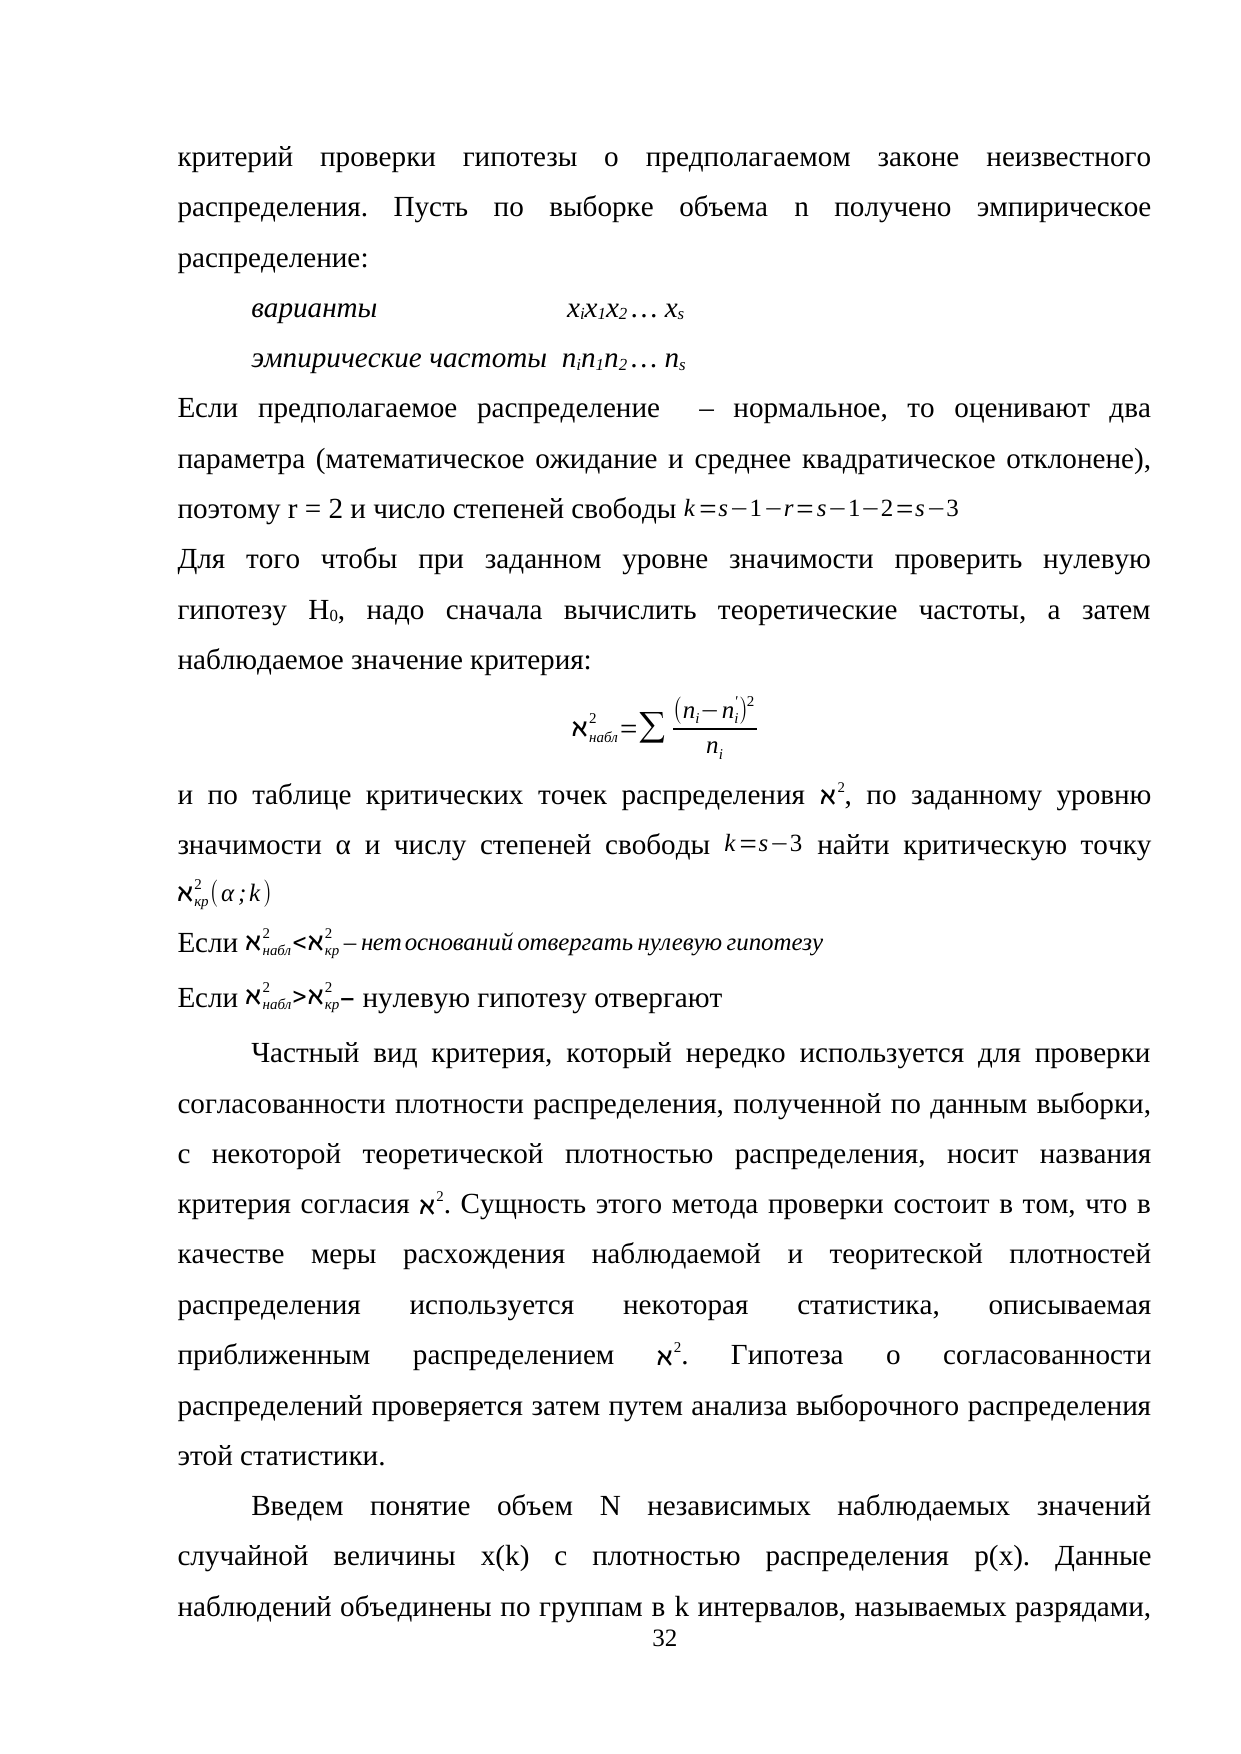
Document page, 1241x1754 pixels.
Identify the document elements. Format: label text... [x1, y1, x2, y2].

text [177, 1488, 1152, 1622]
text Если – нулевую гипотезу отвергают [177, 976, 1152, 1016]
text Для того чтобы при заданном уровне значимости проверить нулевую гипотезу Н0, надо сначала вычислить теоретические частоты, а затем наблюдаемое значение критерия: [177, 542, 1152, 676]
text и по таблице критических точек распределения , по заданному уровню значимости α и числу степеней свободы найти критическую точку [177, 777, 1152, 910]
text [177, 139, 1152, 273]
text Если [177, 924, 1152, 959]
text варианты xix1x2 … xs [177, 290, 1152, 323]
text эмпирические частоты nin1n2 … ns [177, 340, 1152, 374]
text Частный вид критерия, который нередко используется для проверки согласованности плотности распределения, полученной по данным выборки, с некоторой теоретической плотностью распределения, носит названия критерия согласия . Сущность этого метода проверки состоит в том, что в качестве меры расхождения наблюдаемой и теоритеской плотностей распределения используется некоторая статистика, описываемая приближенным распределением . Гипотеза о согласованности распределений проверяется затем путем анализа выборочного распределения этой статистики. [177, 1035, 1152, 1471]
text Если предполагаемое распределение – нормальное, то оценивают два параметра (математическое ожидание и среднее квадратическое отклонене), поэтому r = 2 и число степеней свободы [177, 391, 1152, 525]
